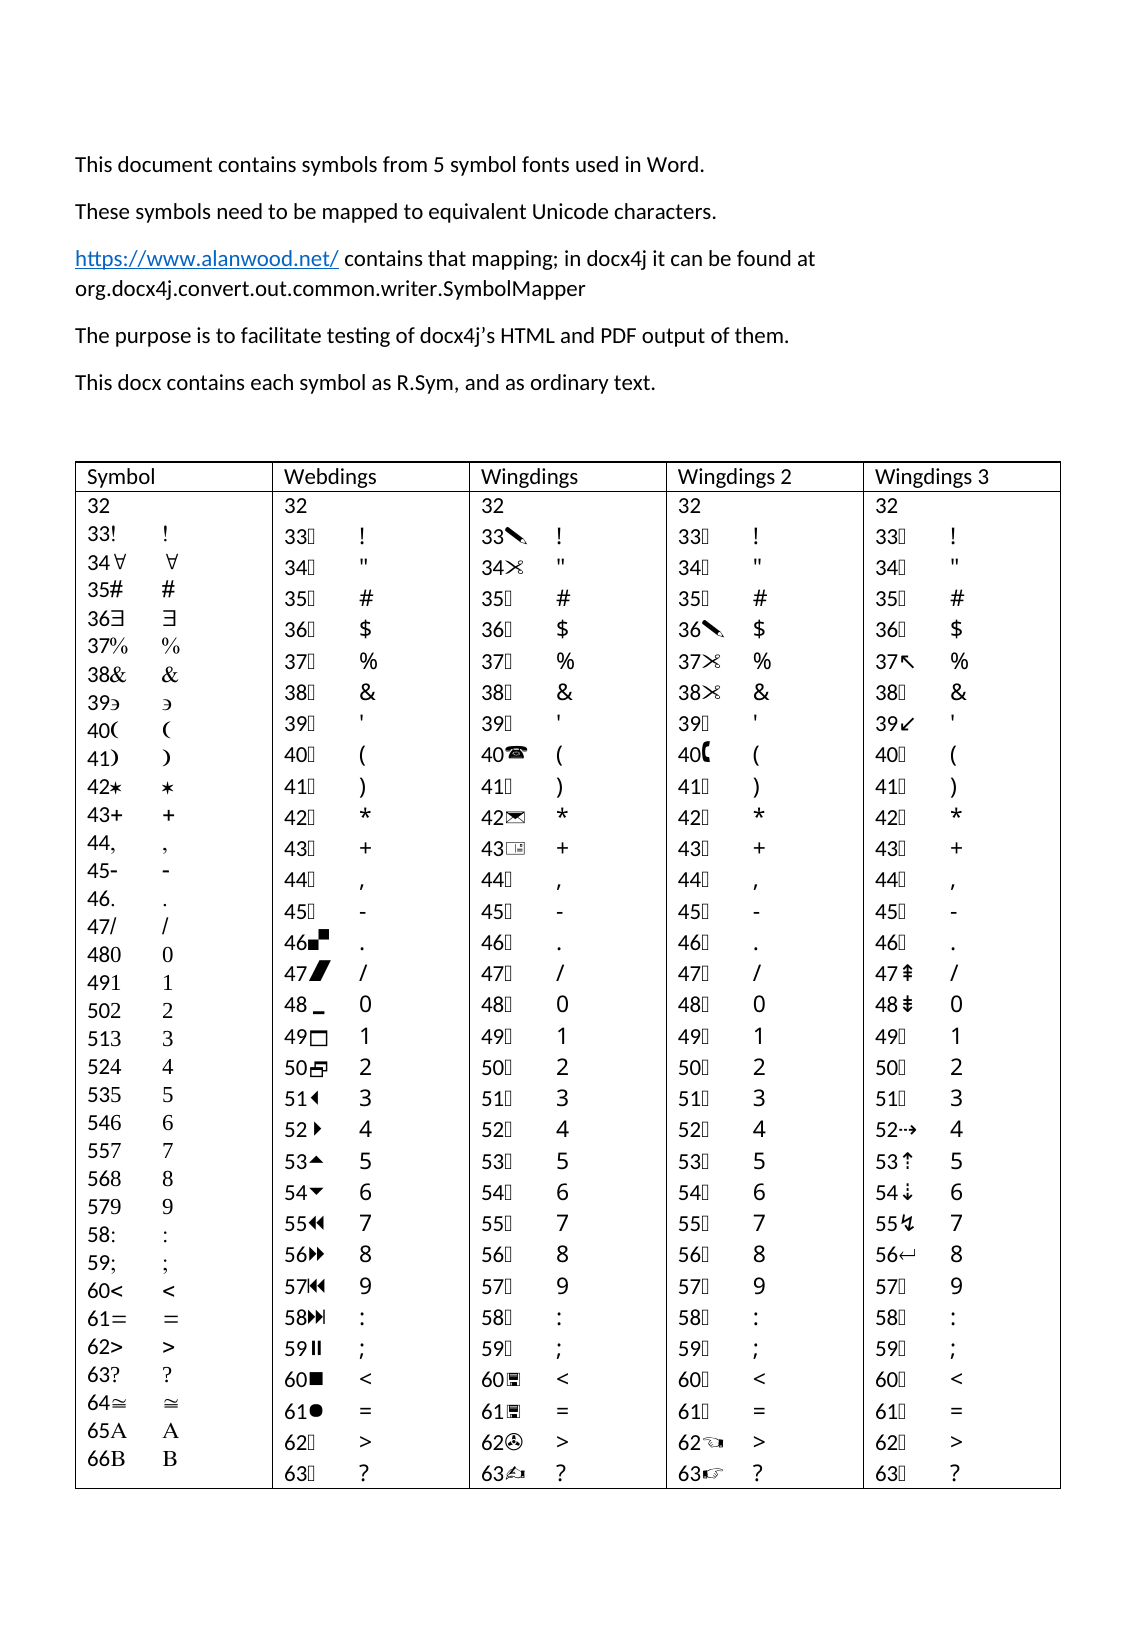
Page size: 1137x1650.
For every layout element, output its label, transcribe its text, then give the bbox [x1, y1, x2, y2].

table_header Wingdings [470, 463, 666, 491]
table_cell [76, 492, 272, 1488]
table_header Symbol [76, 463, 272, 491]
table_header Webdings [273, 463, 469, 491]
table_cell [667, 492, 863, 1488]
text This docx contains each symbol as R.Sym, and as ordinary text. [75, 368, 1061, 396]
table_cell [864, 492, 1060, 1488]
text This document contains symbols from 5 symbol fonts used in Word. [75, 150, 1061, 178]
table_header Wingdings 2 [667, 463, 863, 491]
text These symbols need to be mapped to equivalent Unicode characters. [75, 197, 1061, 225]
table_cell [470, 492, 666, 1488]
text The purpose is to facilitate testing of docx4j’s HTML and PDF output of them. [75, 321, 1061, 349]
text https://www.alanwood.net/ contains that mapping; in docx4j it can be found at org.docx4j.convert.out.common.writer.SymbolMapper [75, 244, 1061, 302]
table_header Wingdings 3 [864, 463, 1060, 491]
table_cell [273, 492, 469, 1488]
